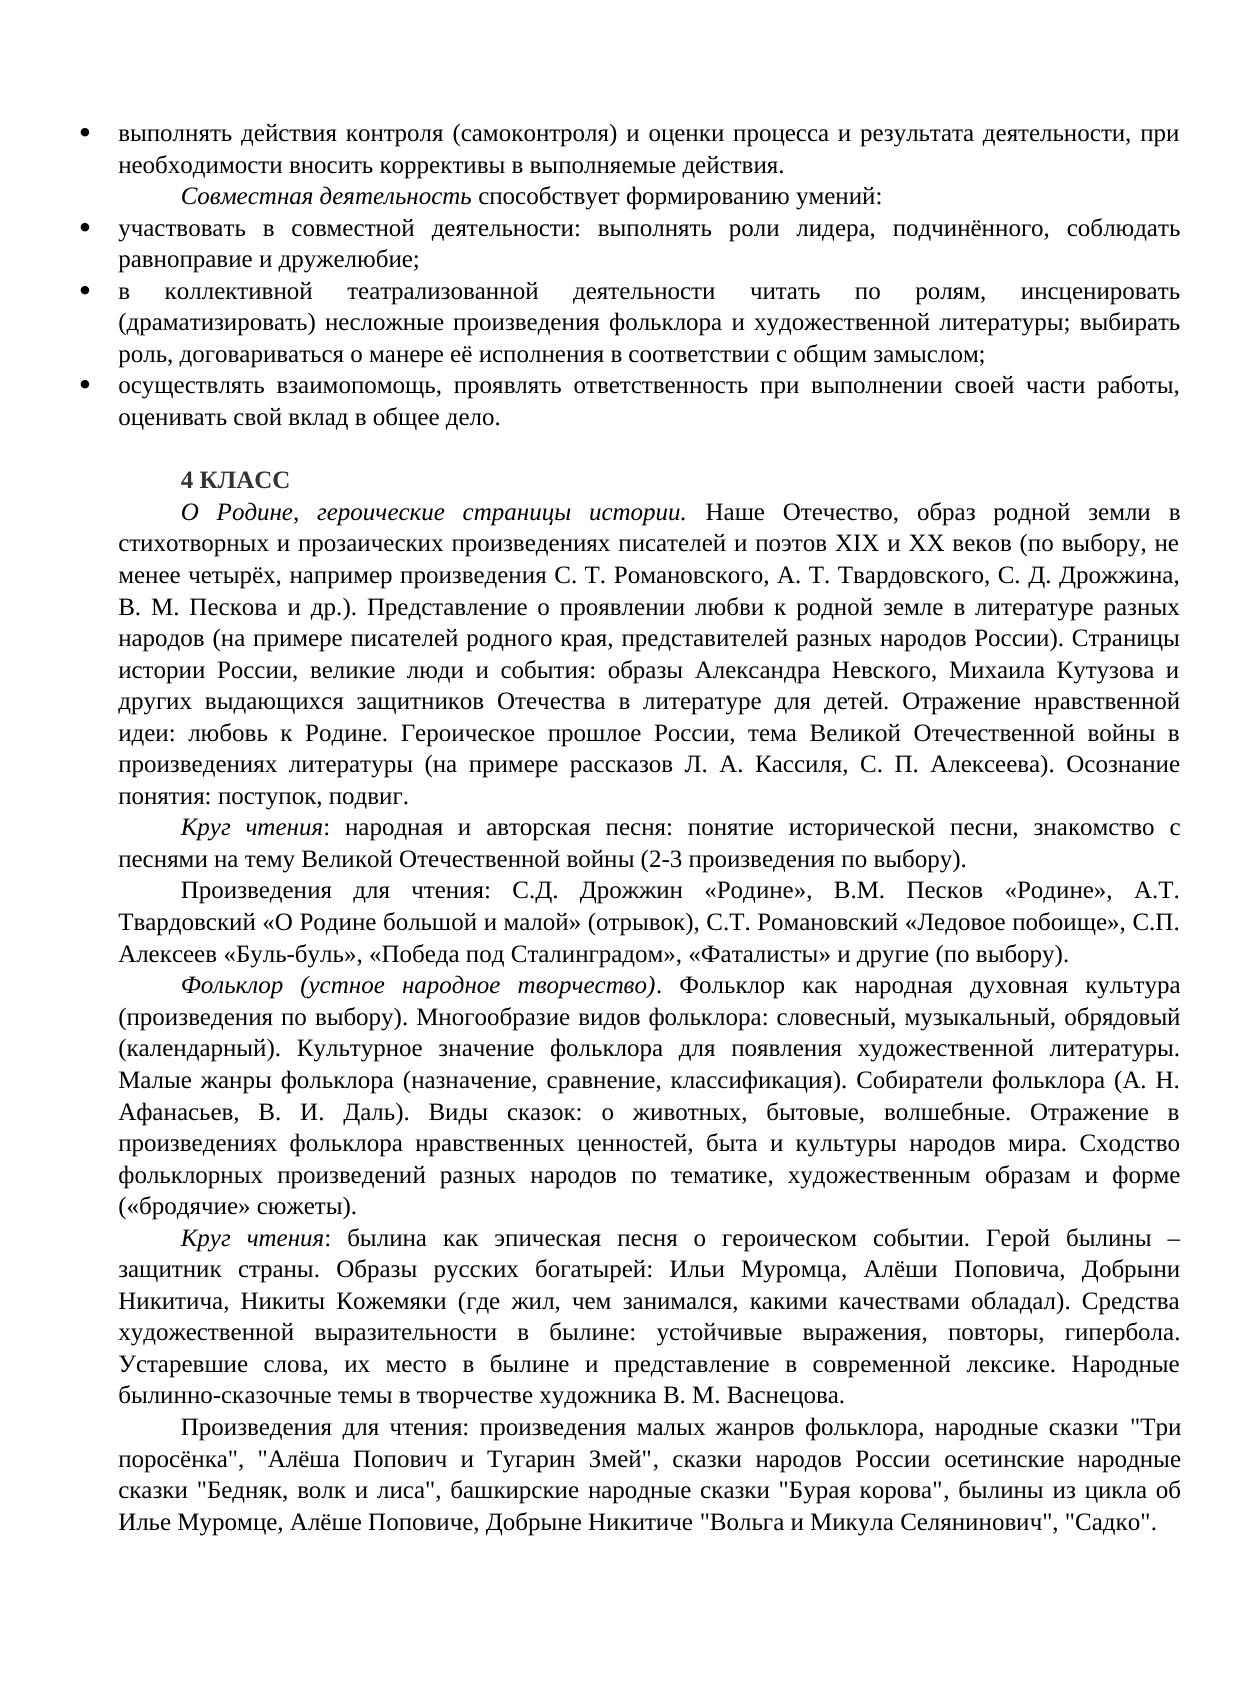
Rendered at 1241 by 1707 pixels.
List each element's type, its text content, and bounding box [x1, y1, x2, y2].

text Фольклор (устное народное творчество). Фольклор как народная духовная культура (произведения по выбору). Многообразие видов фольклора: словесный, музыкальный, обрядовый (календарный). Культурное значение фольклора для появления художественной литературы. Малые жанры фольклора (назначение, сравнение, классификация). Собиратели фольклора (А. Н. Афанасьев, В. И. Даль). Виды сказок: о животных, бытовые, волшебные. Отражение в произведениях фольклора нравственных ценностей, быта и культуры народов мира. Сходство фольклорных произведений разных народов по тематике, художественным образам и форме («бродячие» сюжеты). [118, 970, 1181, 1220]
text Совместная деятельность способствует формированию умений: [118, 181, 1181, 210]
text Круг чтения: народная и авторская песня: понятие исторической песни, знакомство с песнями на тему Великой Отечественной войны (2-3 произведения по выбору). [118, 812, 1181, 873]
list осуществлять взаимопомощь, проявлять ответственность при выполнении своей части работы, оценивать свой вклад в общее дело. [81, 371, 1181, 431]
text 4 КЛАСС [118, 465, 1181, 494]
list участвовать в совместной деятельности: выполнять роли лидера, подчинённого, соблюдать равноправие и дружелюбие; [81, 213, 1181, 273]
text О Родине, героические страницы истории. Наше Отечество, образ родной земли в стихотворных и прозаических произведениях писателей и поэтов ХIХ и ХХ веков (по выбору, не менее четырёх, например произведения С. Т. Романовского, А. Т. Твардовского, С. Д. Дрожжина, В. М. Пескова ‌и др.‌). Представление о проявлении любви к родной земле в литературе разных народов (на примере писателей родного края, представителей разных народов России). Страницы истории России, великие люди и события: образы Александра Невского, Михаила Кутузова и других выдающихся защитников Отечества в литературе для детей. Отражение нравственной идеи: любовь к Родине. Героическое прошлое России, тема Великой Отечественной войны в произведениях литературы (на примере рассказов Л. А. Кассиля, С. П. Алексеева). Осознание понятия: поступок, подвиг. [118, 497, 1181, 810]
list выполнять действия контроля (самоконтроля) и оценки процесса и результата деятельности, при необходимости вносить коррективы в выполняемые действия. [81, 118, 1181, 178]
text Круг чтения: былина как эпическая песня о героическом событии. Герой былины – защитник страны. Образы русских богатырей: Ильи Муромца, Алёши Поповича, Добрыни Никитича, Никиты Кожемяки (где жил, чем занимался, какими качествами обладал). Средства художественной выразительности в былине: устойчивые выражения, повторы, гипербола. Устаревшие слова, их место в былине и представление в современной лексике. Народные былинно-сказочные темы в творчестве художника В. М. Васнецова. [118, 1223, 1181, 1409]
text Произведения для чтения: С.Д. Дрожжин «Родине», В.М. Песков «Родине», А.Т. Твардовский «О Родине большой и малой» (отрывок), С.Т. Романовский «Ледовое побоище», С.П. Алексеев ‌«Буль-буль», «Победа под Сталинградом», «Фаталисты» и другие (по выбору).‌ [118, 876, 1181, 967]
list в коллективной театрализованной деятельности читать по ролям, инсценировать (драматизировать) несложные произведения фольклора и художественной литературы; выбирать роль, договариваться о манере её исполнения в соответствии с общим замыслом; [81, 276, 1181, 368]
text Произведения для чтения: произведения малых жанров фольклора, народные сказки ‌"Три поросёнка", "Алёша Попович и Тугарин Змей"‌, сказки народов России ‌осетинские народные сказки "Бедняк, волк и лиса", башкирские народные сказки "Бурая корова"‌, былины из цикла об Илье Муромце, Алёше Поповиче, Добрыне Никитиче ‌"Вольга и Микула Селянинович", "Садко"‌. [118, 1412, 1181, 1536]
